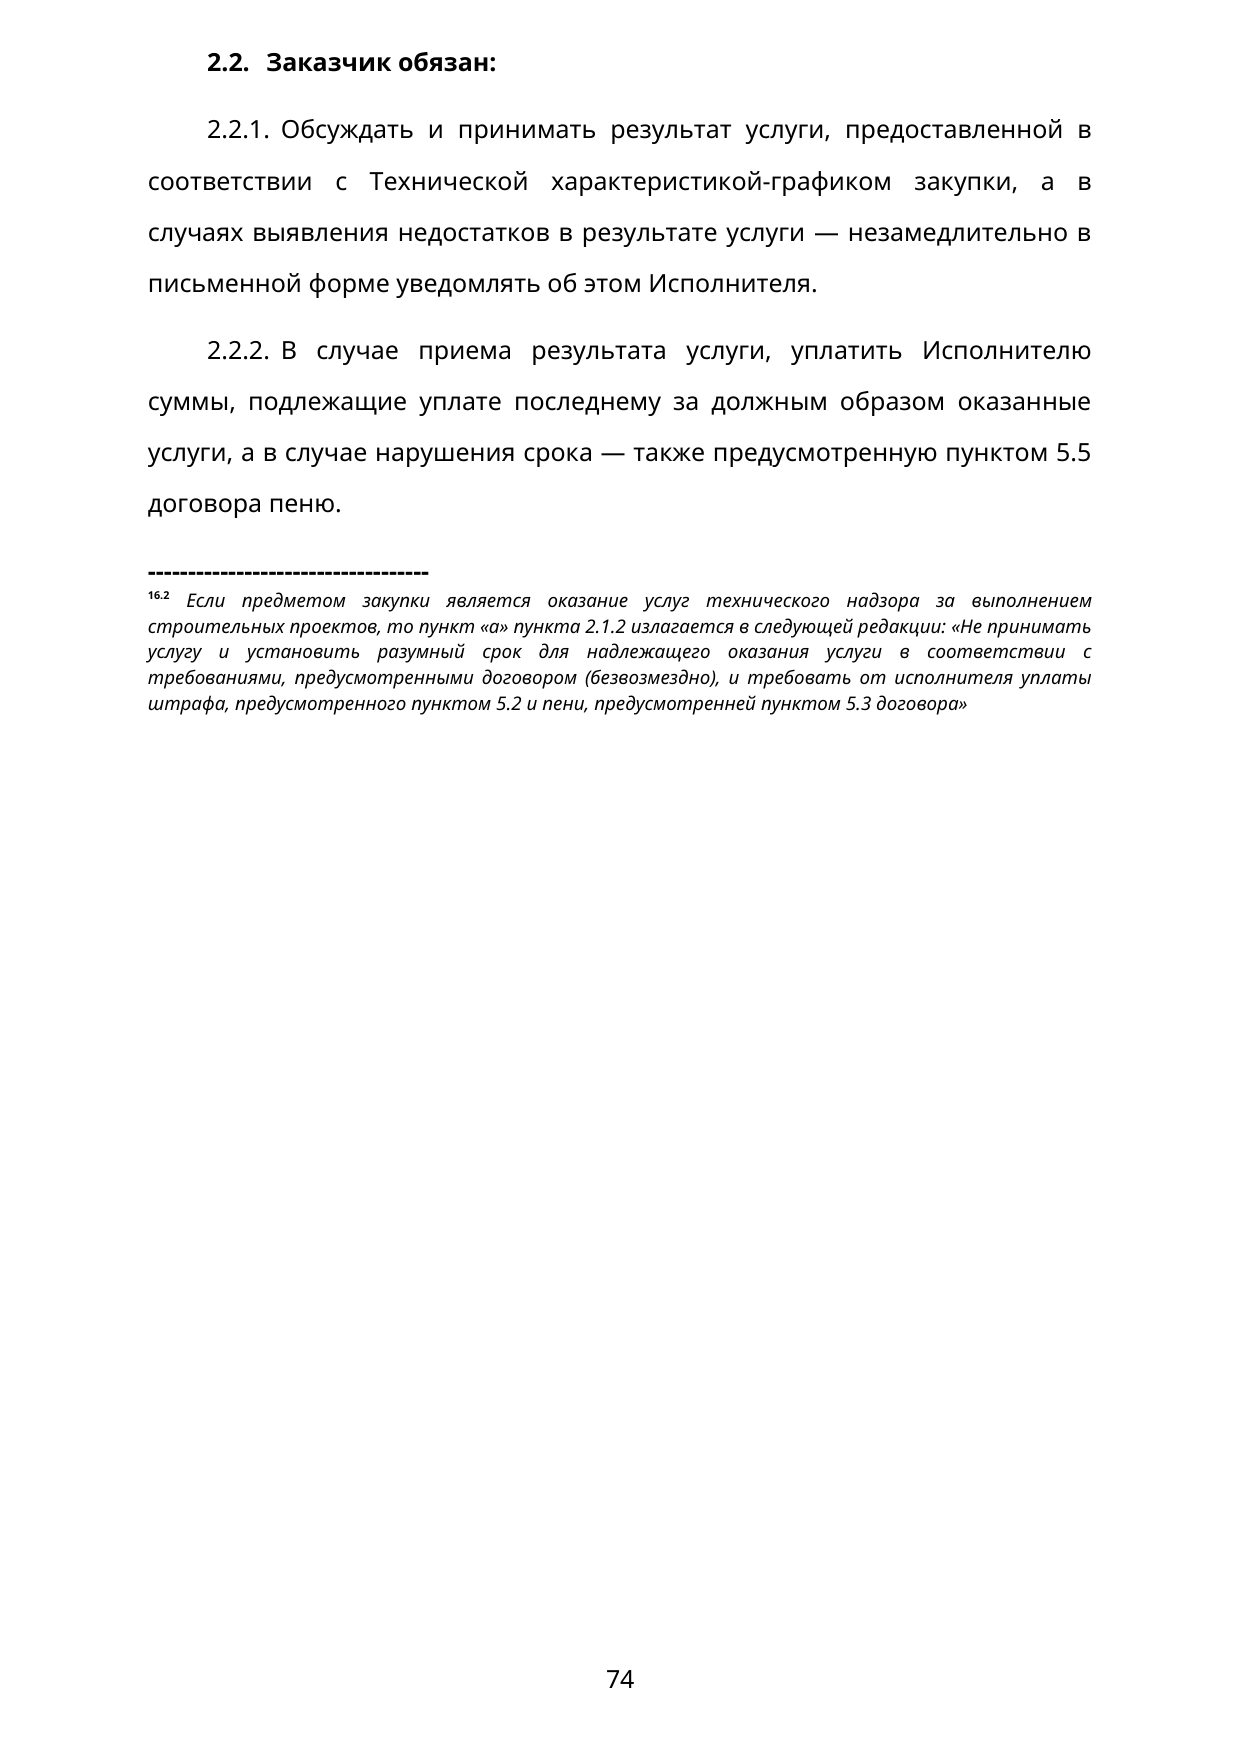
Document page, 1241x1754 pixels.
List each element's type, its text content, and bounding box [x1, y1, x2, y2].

text 2.2.1. Обсуждать и принимать результат услуги, предоставленной в соответствии с Технической характеристикой-графиком закупки, а в случаях выявления недостатков в результате услуги — незамедлительно в письменной форме уведомлять об этом Исполнителя. [148, 112, 1092, 299]
text 2.2.2. В случае приема результата услуги, уплатить Исполнителю суммы, подлежащие уплате последнему за должным образом оказанные услуги, а в случае нарушения срока — также предусмотренную пунктом 5.5 договора пеню. [148, 333, 1092, 520]
text 16.2 Если предметом закупки является оказание услуг технического надзора за выполнением строительных проектов, то пункт «а» пункта 2.1.2 излагается в следующей редакции: «Не принимать услугу и установить разумный срок для надлежащего оказания услуги в соответствии с требованиями, предусмотренными договором (безвозмездно), и требовать от исполнителя уплаты штрафа, предусмотренного пунктом 5.2 и пени, предусмотренней пунктом 5.3 договора» [148, 588, 1092, 715]
text ----------------------------------- [148, 554, 1092, 588]
text 2.2. Заказчик обязан: [148, 44, 1092, 78]
